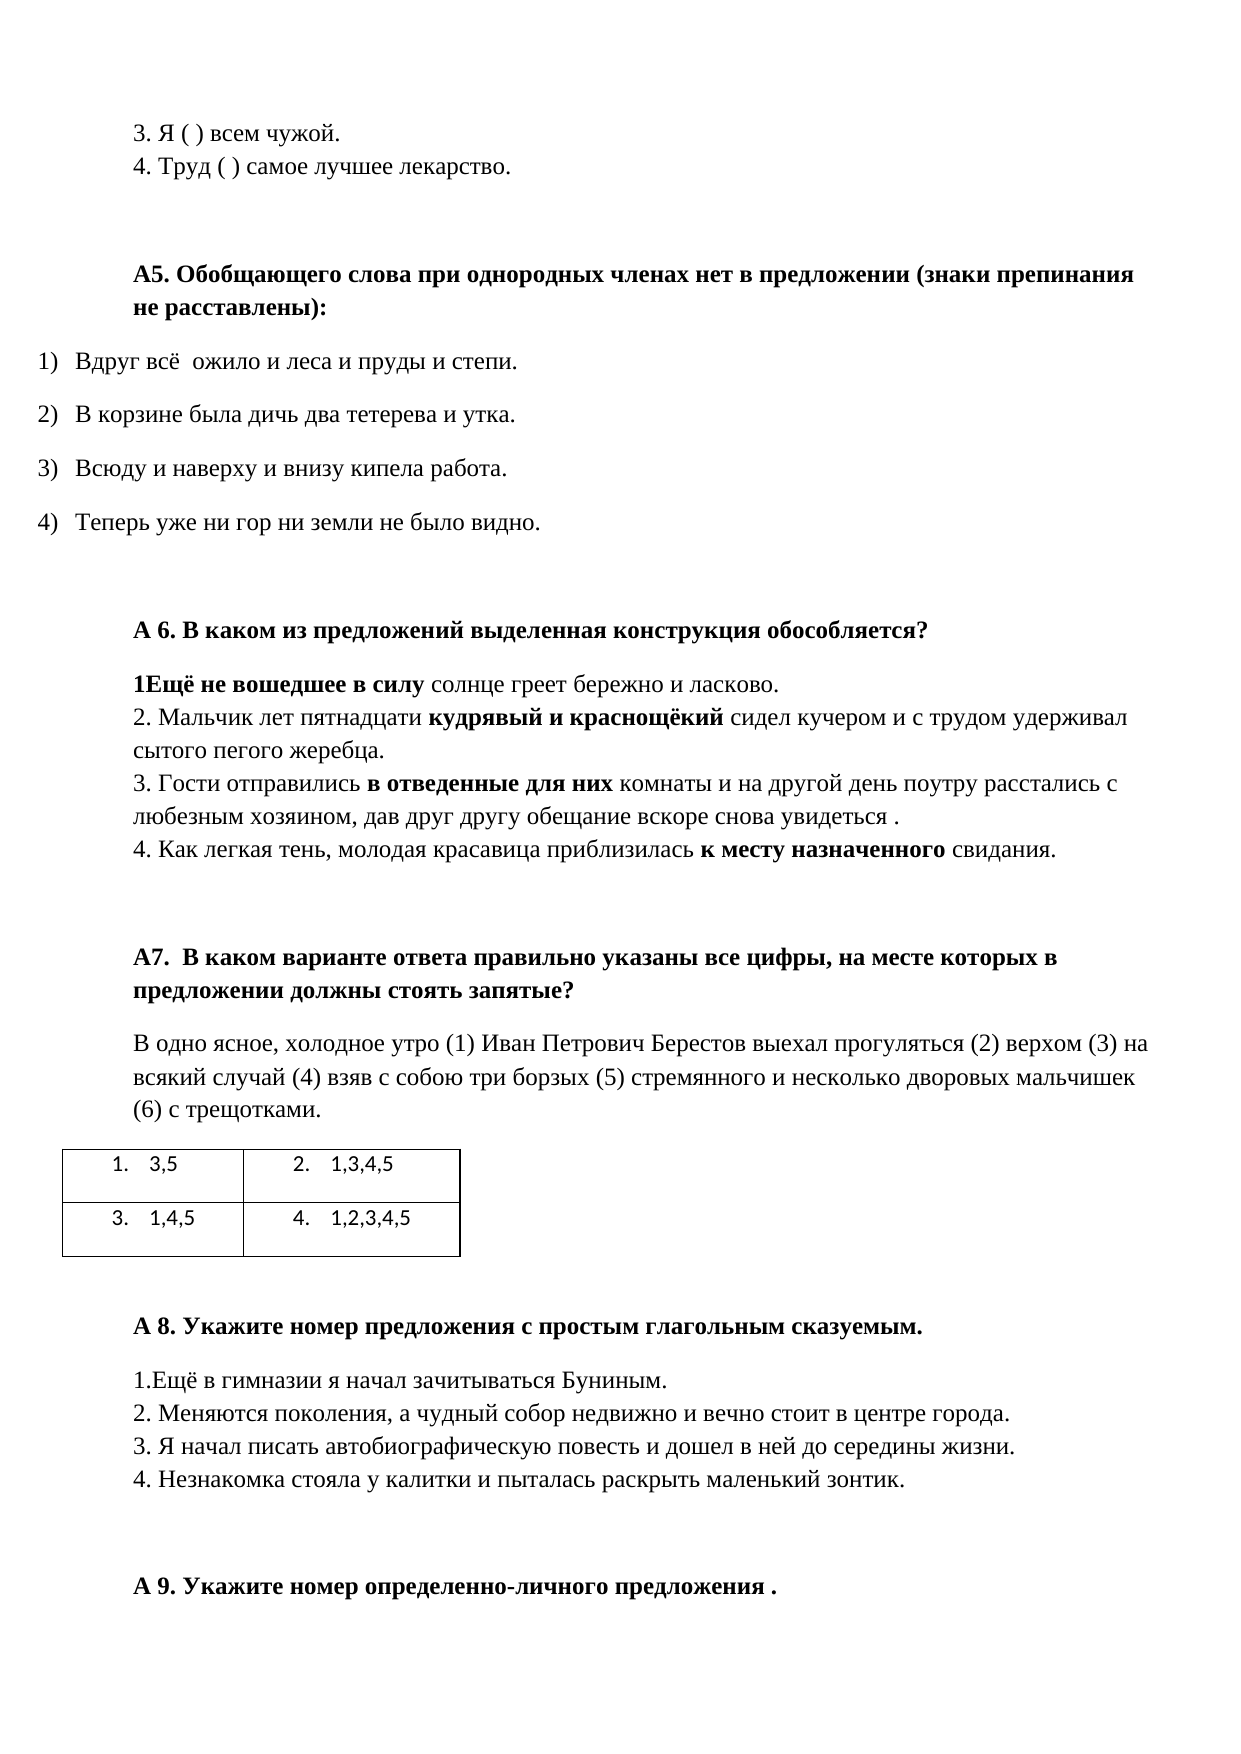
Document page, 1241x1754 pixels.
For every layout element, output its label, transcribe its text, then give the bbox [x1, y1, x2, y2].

list Всюду и наверху и внизу кипела работа. [37, 453, 1152, 482]
table_header 3,5 [63, 1150, 243, 1202]
text А 6. В каком из предложений выделенная конструкция обособляется? [133, 615, 1152, 644]
text А 8. Укажите номер предложения с простым глагольным сказуемым. [133, 1311, 1152, 1339]
text В одно ясное, холодное утро (1) Иван Петрович Берестов выехал прогуляться (2) верхом (3) на всякий случай (4) взяв с собою три борзых (5) стремянного и несколько дворовых мальчишек (6) с трещотками. [133, 1028, 1152, 1123]
list Вдруг всё ожило и леса и пруды и степи. [37, 346, 1152, 374]
text 1.Ещё в гимназии я начал зачитываться Буниным. 2. Меняются поколения, а чудный собор недвижно и вечно стоит в центре города. 3. Я начал писать автобиографическую повесть и дошел в ней до середины жизни. 4. Незнакомка стояла у калитки и пыталась раскрыть маленький зонтик. [133, 1365, 1152, 1492]
table_cell 1,4,5 [63, 1203, 243, 1256]
list В корзине была дичь два тетерева и утка. [37, 399, 1152, 428]
table_header 1,3,4,5 [244, 1150, 459, 1202]
table_cell 1,2,3,4,5 [244, 1203, 459, 1256]
text 1Ещё не вошедшее в силу солнце греет бережно и ласково. 2. Мальчик лет пятнадцати кудрявый и краснощёкий сидел кучером и с трудом удерживал сытого пегого жеребца. 3. Гости отправились в отведенные для них комнаты и на другой день поутру расстались с любезным хозяином, дав друг другу обещание вскоре снова увидеться . 4. Как легкая тень, молодая красавица приблизилась к месту назначенного свидания. [133, 669, 1152, 863]
text А5. Обобщающего слова при однородных членах нет в предложении (знаки препинания не расставлены): [133, 259, 1152, 321]
text А7. В каком варианте ответа правильно указаны все цифры, на месте которых в предложении должны стоять запятые? [133, 942, 1152, 1003]
text А 9. Укажите номер определенно-личного предложения . [133, 1571, 1152, 1600]
list Теперь уже ни гор ни земли не было видно. [37, 507, 1152, 536]
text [133, 118, 1152, 180]
